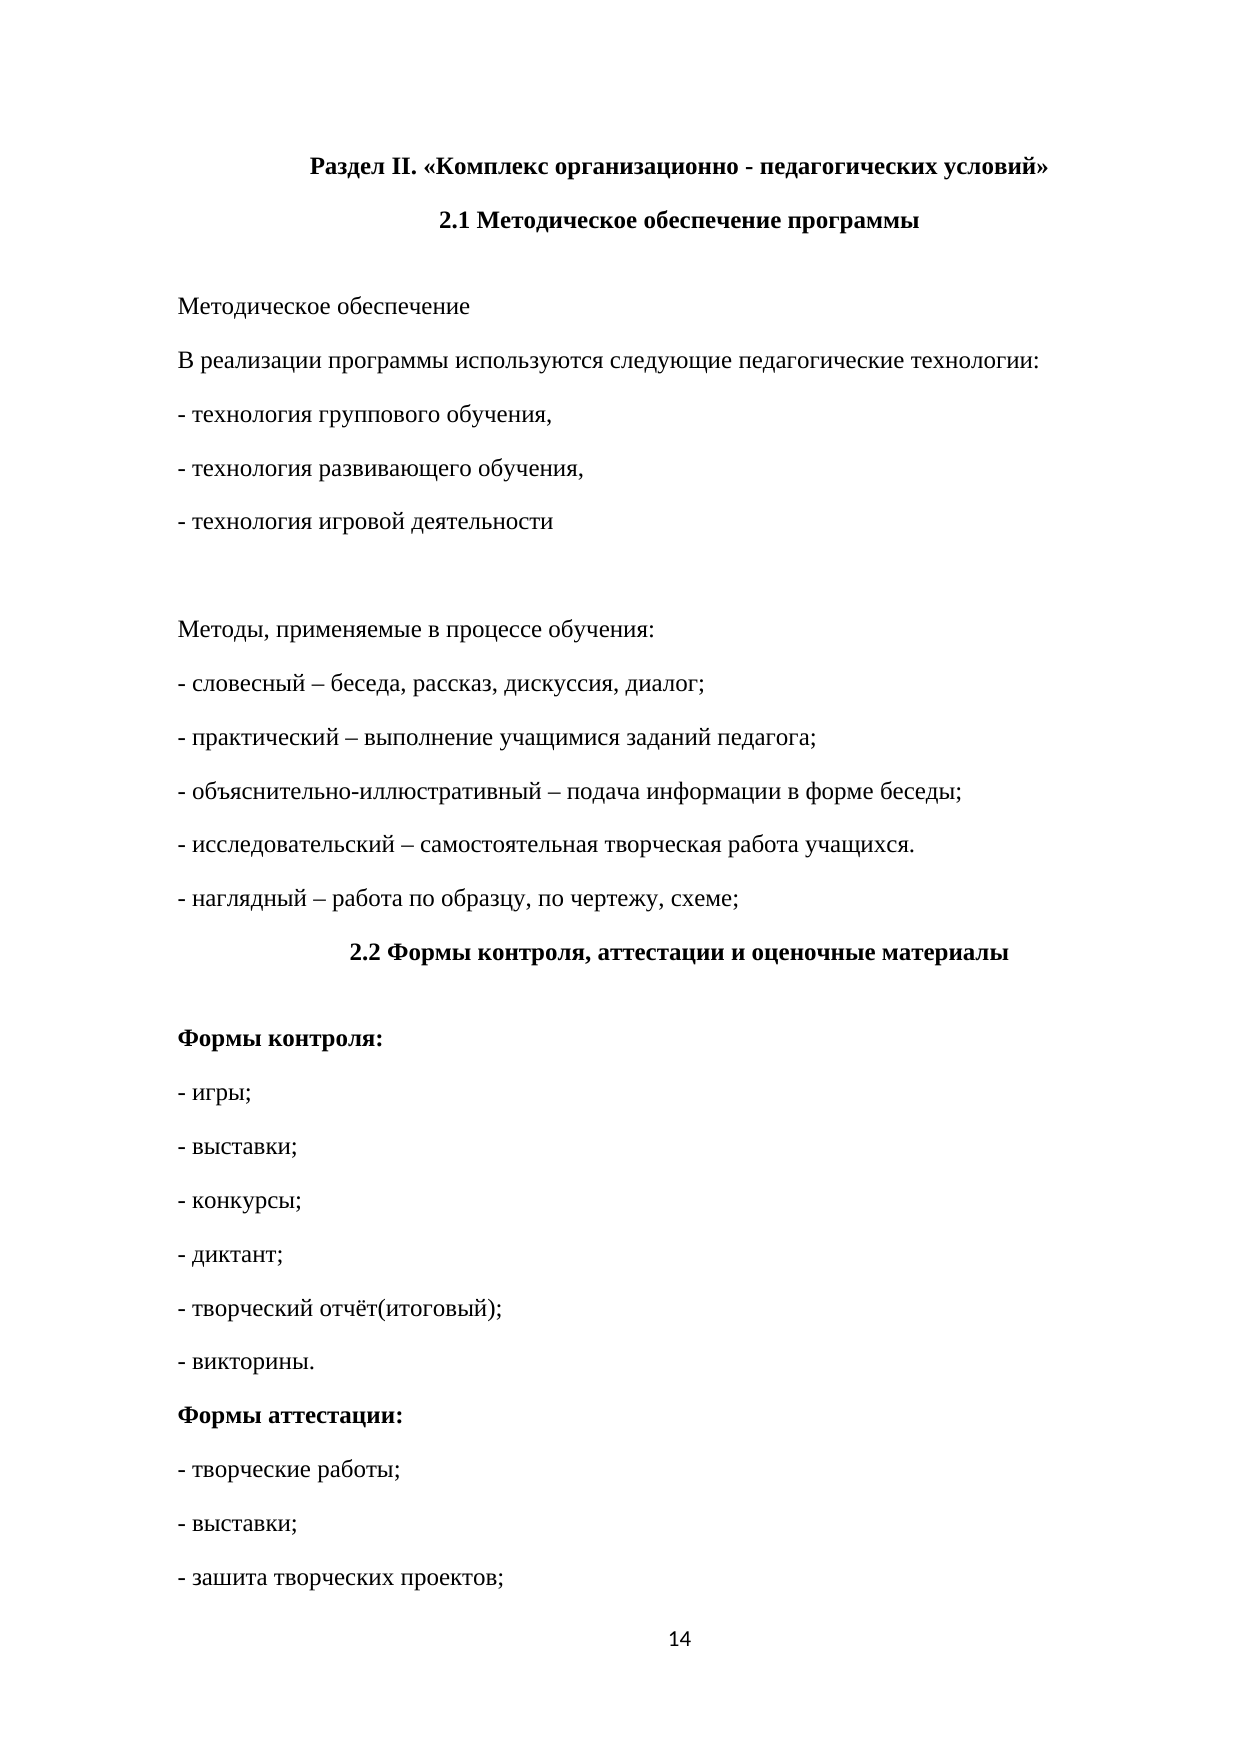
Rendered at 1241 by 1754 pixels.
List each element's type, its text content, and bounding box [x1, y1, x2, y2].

text - наглядный – работа по образцу, по чертежу, схеме; [177, 883, 1181, 912]
text - исследовательский – самостоятельная творческая работа учащихся. [177, 829, 1181, 858]
text - технология группового обучения, [177, 399, 1181, 427]
text В реализации программы используются следующие педагогические технологии: [177, 345, 1181, 374]
text - творческие работы; [177, 1454, 1181, 1483]
text - творческий отчёт(итоговый); [177, 1293, 1181, 1321]
text - выставки; [177, 1508, 1181, 1537]
text - игры; [177, 1077, 1181, 1106]
text Формы контроля: [177, 1023, 1181, 1052]
text Методы, применяемые в процессе обучения: [177, 614, 1181, 643]
text - технология игровой деятельности [177, 506, 1181, 535]
text Раздел II. «Комплекс организационно - педагогических условий» [177, 151, 1181, 180]
text - выставки; [177, 1131, 1181, 1160]
text - конкурсы; [177, 1185, 1181, 1214]
text Методическое обеспечение [177, 291, 1181, 320]
text - практический – выполнение учащимися заданий педагога; [177, 722, 1181, 751]
text - зашита творческих проектов; [177, 1562, 1181, 1591]
text Формы аттестации: [177, 1400, 1181, 1429]
subtitle 2.1 Методическое обеспечение программы [177, 205, 1181, 234]
text - технология развивающего обучения, [177, 453, 1181, 481]
text - викторины. [177, 1346, 1181, 1375]
text - диктант; [177, 1239, 1181, 1267]
text - словесный – беседа, рассказ, дискуссия, диалог; [177, 668, 1181, 697]
subtitle 2.2 Формы контроля, аттестации и оценочные материалы [177, 937, 1181, 966]
text - объяснительно-иллюстративный – подача информации в форме беседы; [177, 776, 1181, 804]
